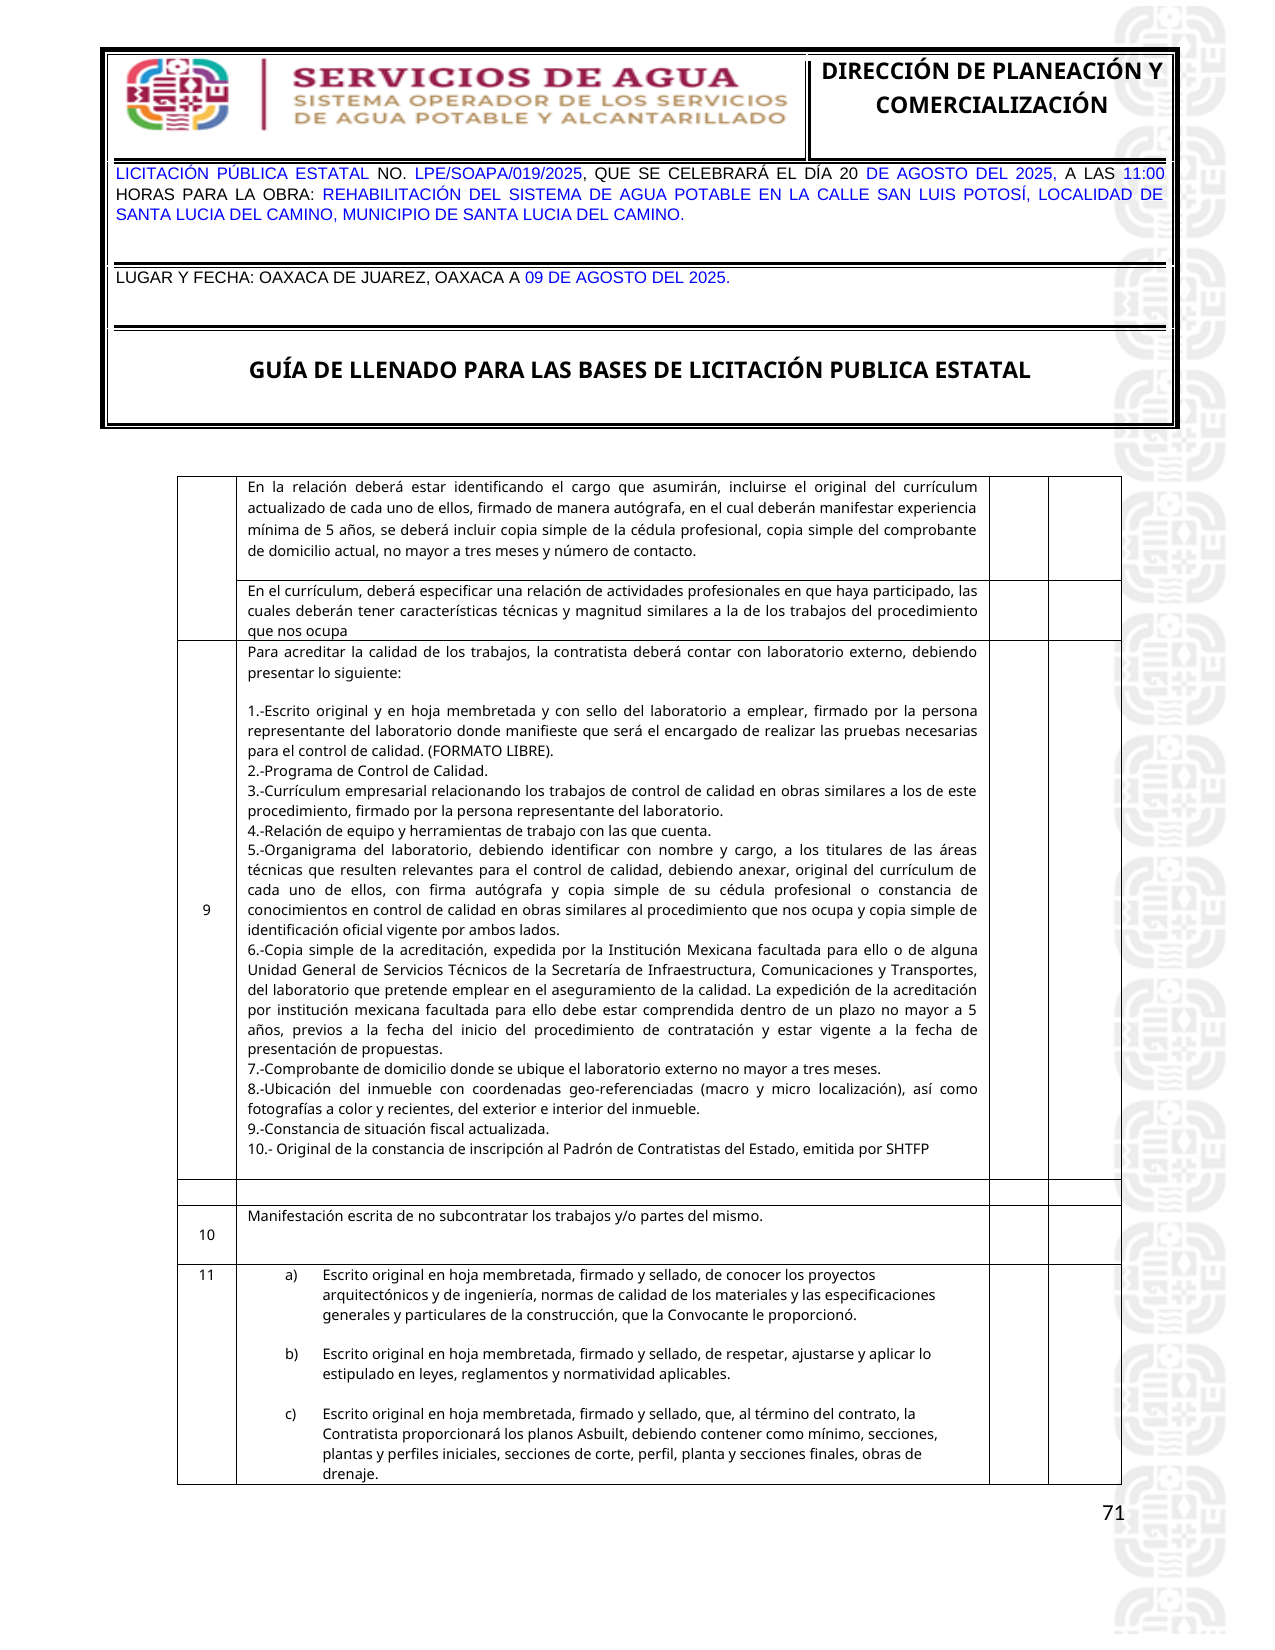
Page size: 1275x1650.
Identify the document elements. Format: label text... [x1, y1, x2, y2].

table_cell [237, 1180, 989, 1204]
table_cell [990, 1265, 1048, 1483]
picture [1100, 190, 1107, 199]
table_cell [990, 1180, 1048, 1204]
table_cell [1049, 1265, 1121, 1483]
table_cell 9 [178, 641, 236, 1178]
picture [1099, 6, 1229, 1634]
table_cell [1049, 641, 1121, 1178]
table_cell [990, 641, 1048, 1178]
table_cell En la relación deberá estar identificando el cargo que asumirán, incluirse el original del currículum actualizado de cada uno de ellos, firmado de manera autógrafa, en el cual deberán manifestar experiencia mínima de 5 años, se deberá incluir copia simple de la cédula profesional, copia simple del comprobante de domicilio actual, no mayor a tres meses y número de contacto. [237, 477, 989, 579]
table_cell Manifestación escrita de no subcontratar los trabajos y/o partes del mismo. [237, 1206, 989, 1263]
table_cell [178, 1180, 236, 1204]
table_cell [990, 477, 1048, 579]
table_cell 11 [178, 1265, 236, 1483]
table_cell [1049, 1206, 1121, 1263]
table_cell [1049, 477, 1121, 579]
picture [1099, 52, 1175, 427]
table_cell [990, 581, 1048, 640]
table_cell 8 [178, 477, 236, 640]
table_cell En el currículum, deberá especificar una relación de actividades profesionales en que haya participado, las cuales deberán tener características técnicas y magnitud similares a la de los trabajos del procedimiento que nos ocupa [237, 581, 989, 640]
table_cell [1049, 1180, 1121, 1204]
table_cell [1049, 581, 1121, 640]
picture [122, 55, 796, 143]
table_cell Para acreditar la calidad de los trabajos, la contratista deberá contar con laboratorio externo, debiendo presentar lo siguiente: 1.-Escrito original y en hoja membretada y con sello del laboratorio a emplear, firmado por la persona representante del laboratorio donde manifieste que será el encargado de realizar las pruebas necesarias para el control de calidad. (FORMATO LIBRE). 2.-Programa de Control de Calidad. 3.-Currículum empresarial relacionando los trabajos de control de calidad en obras similares a los de este procedimiento, firmado por la persona representante del laboratorio. 4.-Relación de equipo y herramientas de trabajo con las que cuenta. 5.-Organigrama del laboratorio, debiendo identificar con nombre y cargo, a los titulares de las áreas técnicas que resulten relevantes para el control de calidad, debiendo anexar, original del currículum de cada uno de ellos, con firma autógrafa y copia simple de su cédula profesional o constancia de conocimientos en control de calidad en obras similares al procedimiento que nos ocupa y copia simple de identificación oficial vigente por ambos lados. 6.-Copia simple de la acreditación, expedida por la Institución Mexicana facultada para ello o de alguna Unidad General de Servicios Técnicos de la Secretaría de Infraestructura, Comunicaciones y Transportes, del laboratorio que pretende emplear en el aseguramiento de la calidad. La expedición de la acreditación por institución mexicana facultada para ello debe estar comprendida dentro de un plazo no mayor a 5 años, previos a la fecha del inicio del procedimiento de contratación y estar vigente a la fecha de presentación de propuestas. 7.-Comprobante de domicilio donde se ubique el laboratorio externo no mayor a tres meses. 8.-Ubicación del inmueble con coordenadas geo-referenciadas (macro y micro localización), así como fotografías a color y recientes, del exterior e interior del inmueble. 9.-Constancia de situación fiscal actualizada. 10.- Original de la constancia de inscripción al Padrón de Contratistas del Estado, emitida por SHTFP [237, 641, 989, 1178]
table_cell [990, 1206, 1048, 1263]
table_cell 10 [178, 1206, 236, 1263]
